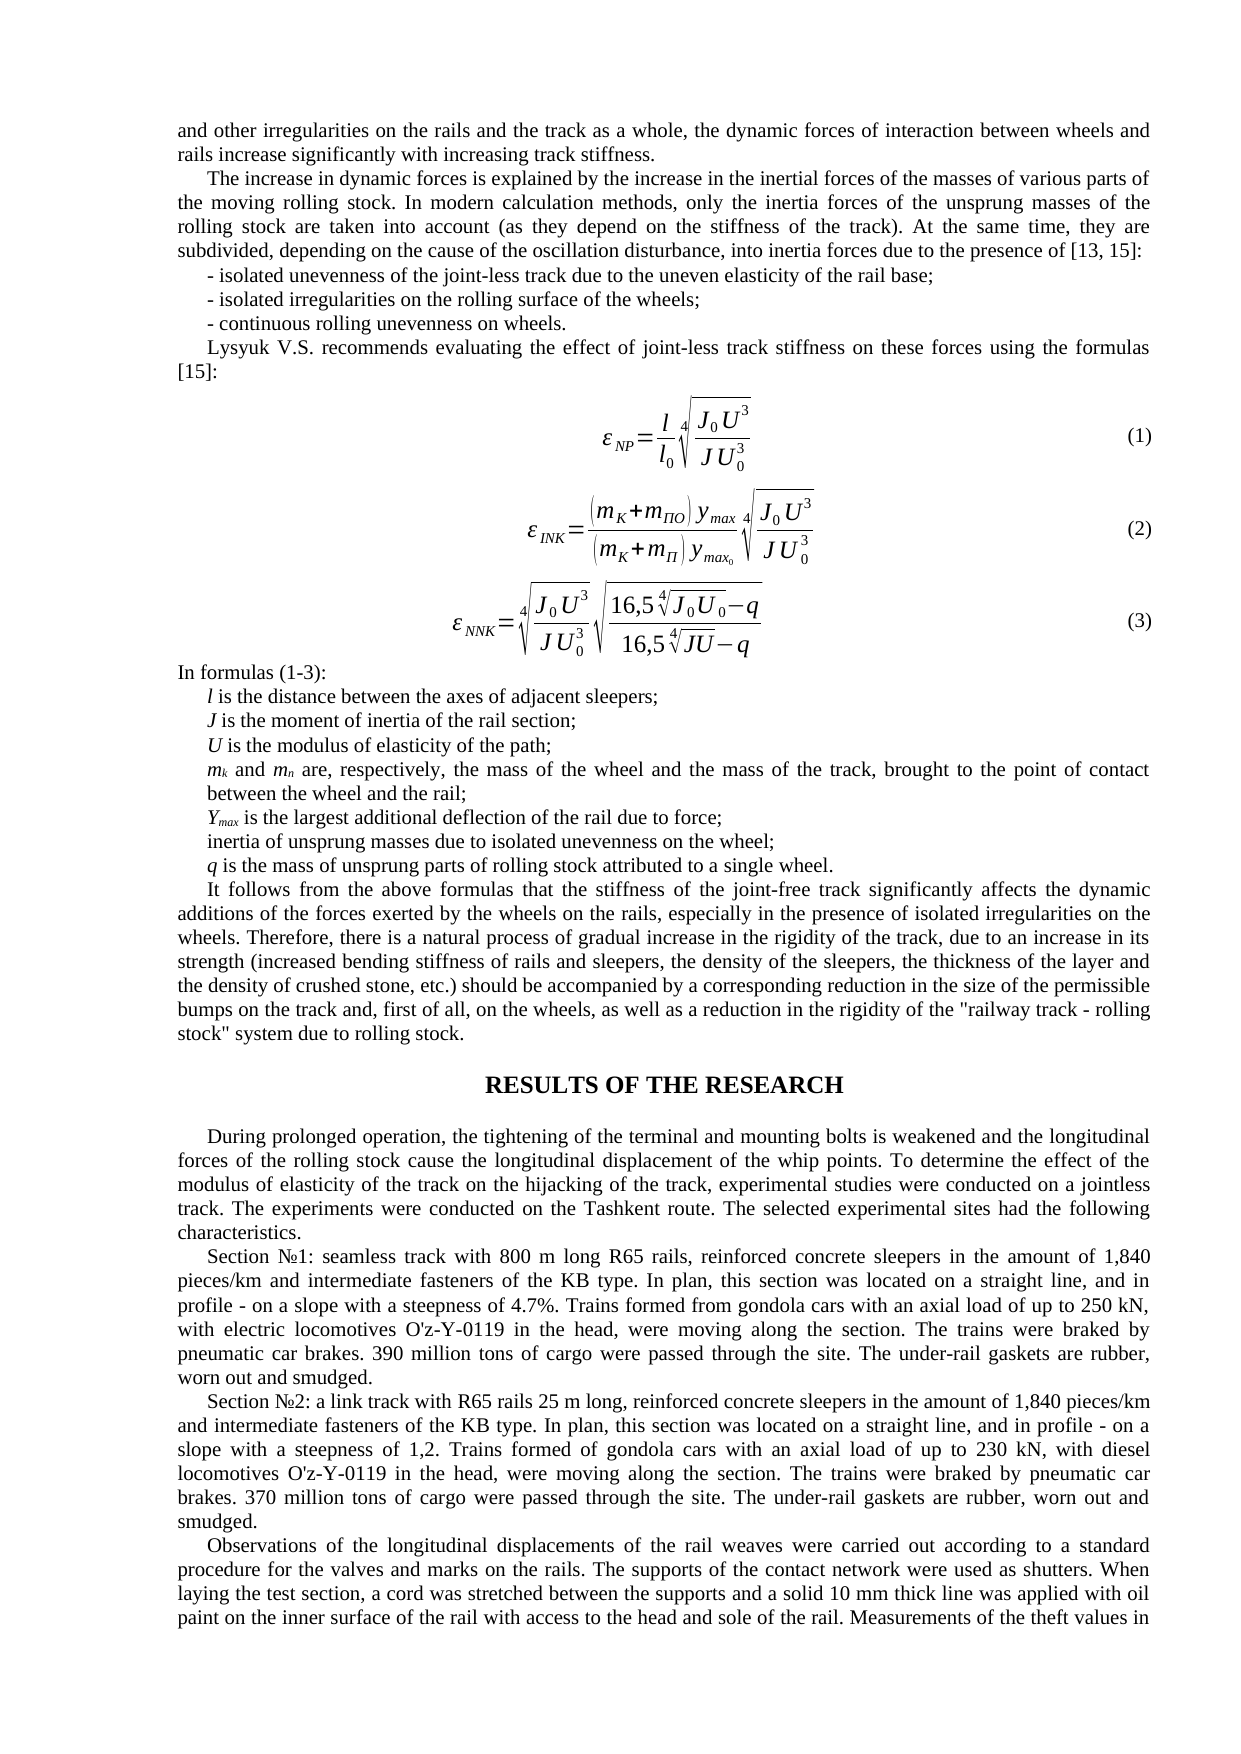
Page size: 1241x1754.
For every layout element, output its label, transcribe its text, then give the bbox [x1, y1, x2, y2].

text l is the distance between the axes of adjacent sleepers; [207, 684, 1152, 708]
text - isolated irregularities on the rolling surface of the wheels; [177, 287, 1152, 311]
text mk and mп are, respectively, the mass of the wheel and the mass of the track, brought to the point of contact between the wheel and the rail; [207, 757, 1152, 805]
text (1) [177, 395, 1152, 475]
text The increase in dynamic forces is explained by the increase in the inertial forces of the masses of various parts of the moving rolling stock. In modern calculation methods, only the inertia forces of the unsprung masses of the rolling stock are taken into account (as they depend on the stiffness of the track). At the same time, they are subdivided, depending on the cause of the oscillation disturbance, into inertia forces due to the presence of [13, 15]: [177, 166, 1152, 262]
text Ymax is the largest additional deflection of the rail due to force; [207, 805, 1152, 829]
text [177, 1533, 1152, 1629]
text During prolonged operation, the tightening of the terminal and mounting bolts is weakened and the longitudinal forces of the rolling stock cause the longitudinal displacement of the whip points. To determine the effect of the modulus of elasticity of the track on the hijacking of the track, experimental studies were conducted on a jointless track. The experiments were conducted on the Tashkent route. The selected experimental sites had the following characteristics. [177, 1124, 1152, 1244]
text In formulas (1-3): [177, 660, 1152, 684]
text RESULTS OF THE RESEARCH [177, 1070, 1152, 1099]
text It follows from the above formulas that the stiffness of the joint-free track significantly affects the dynamic additions of the forces exerted by the wheels on the rails, especially in the presence of isolated irregularities on the wheels. Therefore, there is a natural process of gradual increase in the rigidity of the track, due to an increase in its strength (increased bending stiffness of rails and sleepers, the density of the sleepers, the thickness of the layer and the density of crushed stone, etc.) should be accompanied by a corresponding reduction in the size of the permissible bumps on the track and, first of all, on the wheels, as well as a reduction in the rigidity of the "railway track - rolling stock" system due to rolling stock. [177, 877, 1152, 1045]
text Section №2: a link track with R65 rails 25 m long, reinforced concrete sleepers in the amount of 1,840 pieces/km and intermediate fasteners of the KB type. In plan, this section was located on a straight line, and in profile - on a slope with a steepness of 1,2. Trains formed of gondola cars with an axial load of up to 230 kN, with diesel locomotives O'z-Y-0119 in the head, were moving along the section. The trains were braked by pneumatic car brakes. 370 million tons of cargo were passed through the site. The under-rail gaskets are rubber, worn out and smudged. [177, 1389, 1152, 1533]
text Section №1: seamless track with 800 m long R65 rails, reinforced concrete sleepers in the amount of 1,840 pieces/km and intermediate fasteners of the KB type. In plan, this section was located on a straight line, and in profile - on a slope with a steepness of 4.7%. Trains formed from gondola cars with an axial load of up to 250 kN, with electric locomotives O'z-Y-0119 in the head, were moving along the section. The trains were braked by pneumatic car brakes. 390 million tons of cargo were passed through the site. The under-rail gaskets are rubber, worn out and smudged. [177, 1244, 1152, 1389]
text q is the mass of unsprung parts of rolling stock attributed to a single wheel. [207, 853, 1152, 877]
text inertia of unsprung masses due to isolated unevenness on the wheel; [207, 829, 1152, 853]
text (2) [177, 488, 1152, 568]
text J is the moment of inertia of the rail section; [207, 708, 1152, 732]
text - isolated unevenness of the joint-less track due to the uneven elasticity of the rail base; [177, 262, 1152, 287]
text (3) [177, 580, 1152, 660]
text Lysyuk V.S. recommends evaluating the effect of joint-less track stiffness on these forces using the formulas [15]: [177, 335, 1152, 383]
text - continuous rolling unevenness on wheels. [177, 311, 1152, 335]
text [177, 118, 1152, 166]
text U is the modulus of elasticity of the path; [207, 732, 1152, 757]
